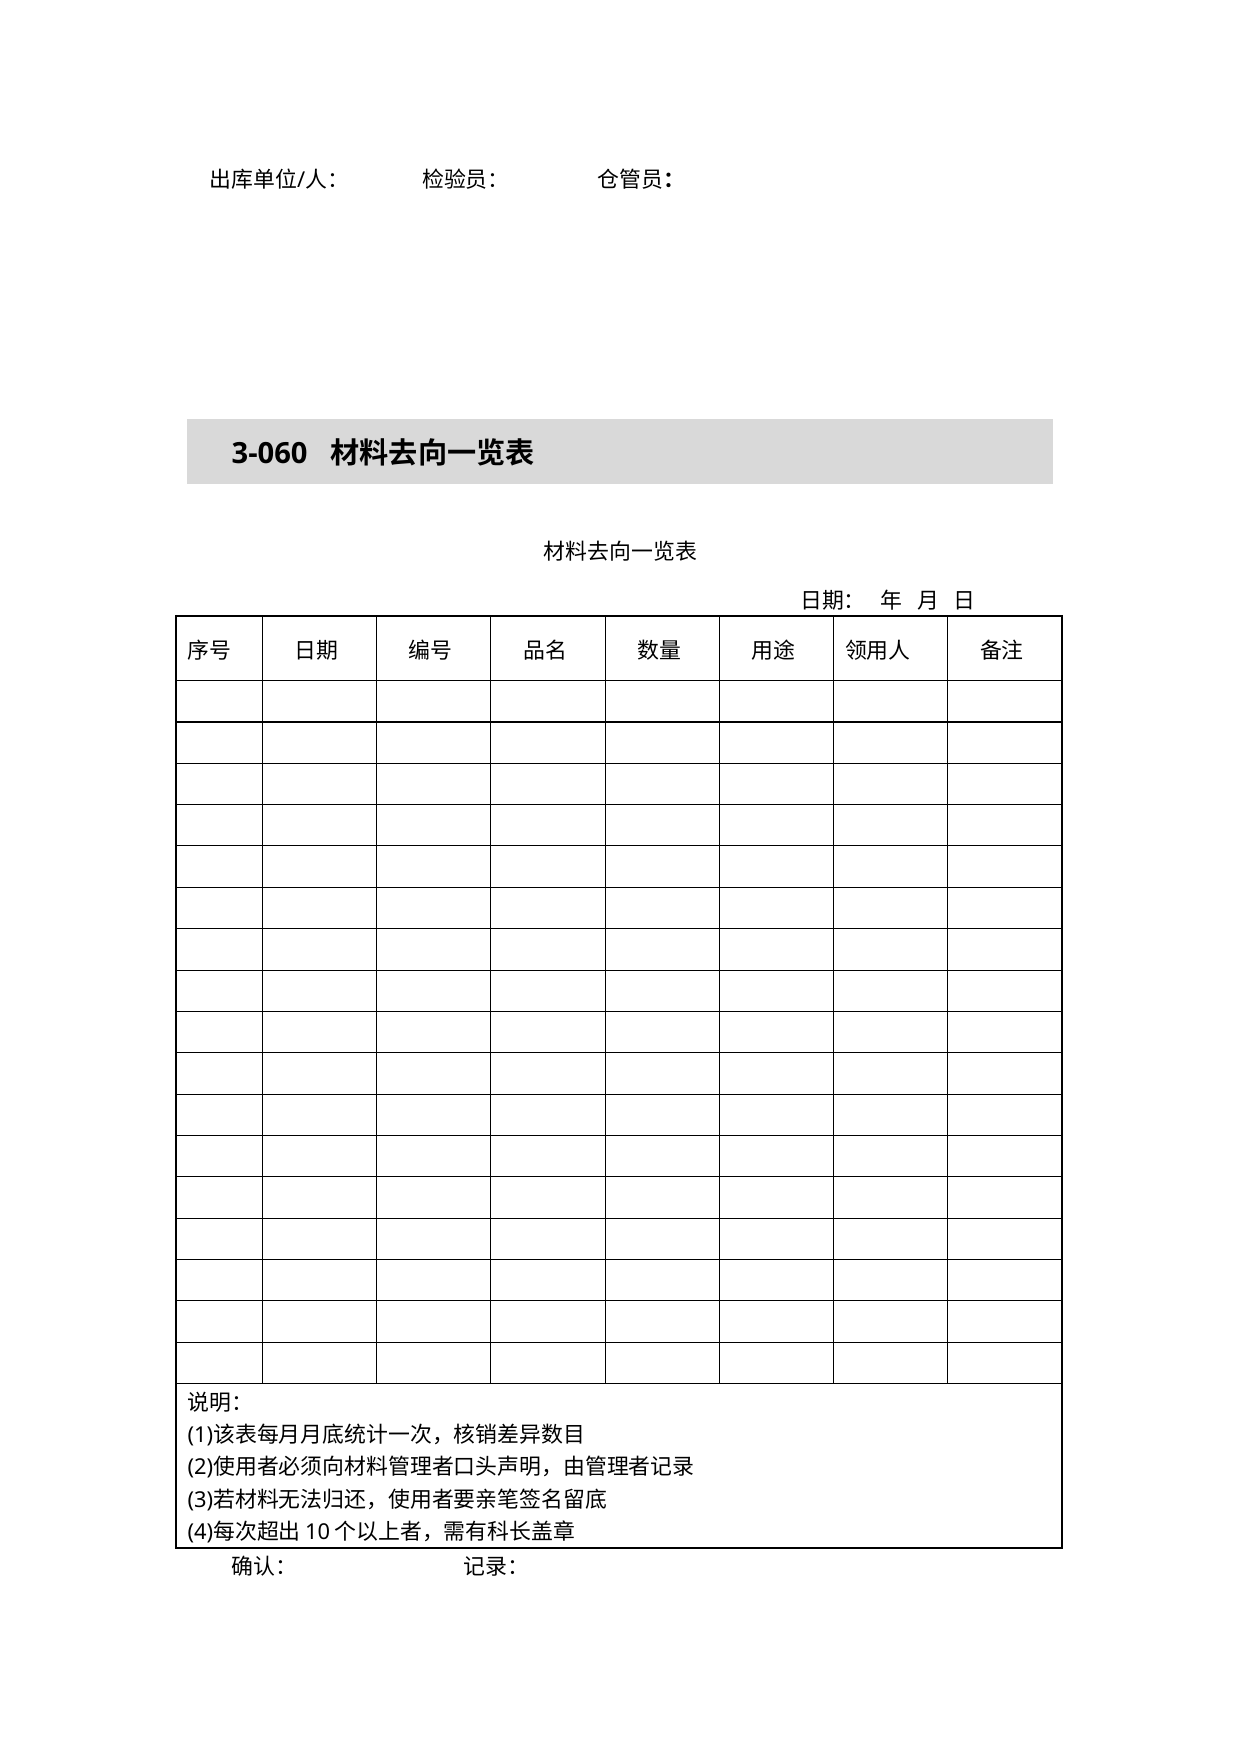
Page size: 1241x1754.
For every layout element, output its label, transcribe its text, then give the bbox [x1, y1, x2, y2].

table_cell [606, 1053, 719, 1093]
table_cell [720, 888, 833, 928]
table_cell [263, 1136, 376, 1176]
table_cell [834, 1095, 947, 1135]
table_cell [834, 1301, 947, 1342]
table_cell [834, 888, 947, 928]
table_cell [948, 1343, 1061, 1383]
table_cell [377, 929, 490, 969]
text 日期： 年 月 日 [187, 582, 1053, 615]
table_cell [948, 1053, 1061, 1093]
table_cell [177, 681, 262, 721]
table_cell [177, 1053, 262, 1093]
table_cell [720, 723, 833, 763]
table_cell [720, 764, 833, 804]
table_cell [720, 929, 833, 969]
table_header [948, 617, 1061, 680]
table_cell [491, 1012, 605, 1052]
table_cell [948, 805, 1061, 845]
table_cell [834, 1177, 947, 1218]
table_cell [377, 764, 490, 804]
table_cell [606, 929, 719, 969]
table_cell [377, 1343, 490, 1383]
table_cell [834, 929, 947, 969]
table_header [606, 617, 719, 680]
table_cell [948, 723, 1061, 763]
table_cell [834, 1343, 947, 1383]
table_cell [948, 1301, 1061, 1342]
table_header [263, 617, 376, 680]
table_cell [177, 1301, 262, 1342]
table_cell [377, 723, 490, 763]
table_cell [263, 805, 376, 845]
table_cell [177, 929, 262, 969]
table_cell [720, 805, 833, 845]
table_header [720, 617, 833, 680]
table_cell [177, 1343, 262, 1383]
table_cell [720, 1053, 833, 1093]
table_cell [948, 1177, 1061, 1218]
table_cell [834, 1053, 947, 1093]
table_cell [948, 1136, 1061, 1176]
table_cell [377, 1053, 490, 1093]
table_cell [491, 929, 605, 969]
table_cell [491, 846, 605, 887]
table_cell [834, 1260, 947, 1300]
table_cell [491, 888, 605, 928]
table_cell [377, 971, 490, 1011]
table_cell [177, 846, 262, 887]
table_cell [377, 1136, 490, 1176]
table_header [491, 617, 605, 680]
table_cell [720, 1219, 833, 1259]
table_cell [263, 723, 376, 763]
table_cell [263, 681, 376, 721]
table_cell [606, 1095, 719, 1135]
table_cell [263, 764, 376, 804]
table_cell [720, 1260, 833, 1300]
subtitle 3-060 材料去向一览表 [187, 419, 1053, 484]
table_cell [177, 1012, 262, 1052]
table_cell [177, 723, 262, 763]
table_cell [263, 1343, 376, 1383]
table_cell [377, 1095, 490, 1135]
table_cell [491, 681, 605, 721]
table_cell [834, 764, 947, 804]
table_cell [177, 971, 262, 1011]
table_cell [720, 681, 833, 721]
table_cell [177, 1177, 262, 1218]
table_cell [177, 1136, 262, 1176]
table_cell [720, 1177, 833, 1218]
text 材料去向一览表 [187, 534, 1053, 566]
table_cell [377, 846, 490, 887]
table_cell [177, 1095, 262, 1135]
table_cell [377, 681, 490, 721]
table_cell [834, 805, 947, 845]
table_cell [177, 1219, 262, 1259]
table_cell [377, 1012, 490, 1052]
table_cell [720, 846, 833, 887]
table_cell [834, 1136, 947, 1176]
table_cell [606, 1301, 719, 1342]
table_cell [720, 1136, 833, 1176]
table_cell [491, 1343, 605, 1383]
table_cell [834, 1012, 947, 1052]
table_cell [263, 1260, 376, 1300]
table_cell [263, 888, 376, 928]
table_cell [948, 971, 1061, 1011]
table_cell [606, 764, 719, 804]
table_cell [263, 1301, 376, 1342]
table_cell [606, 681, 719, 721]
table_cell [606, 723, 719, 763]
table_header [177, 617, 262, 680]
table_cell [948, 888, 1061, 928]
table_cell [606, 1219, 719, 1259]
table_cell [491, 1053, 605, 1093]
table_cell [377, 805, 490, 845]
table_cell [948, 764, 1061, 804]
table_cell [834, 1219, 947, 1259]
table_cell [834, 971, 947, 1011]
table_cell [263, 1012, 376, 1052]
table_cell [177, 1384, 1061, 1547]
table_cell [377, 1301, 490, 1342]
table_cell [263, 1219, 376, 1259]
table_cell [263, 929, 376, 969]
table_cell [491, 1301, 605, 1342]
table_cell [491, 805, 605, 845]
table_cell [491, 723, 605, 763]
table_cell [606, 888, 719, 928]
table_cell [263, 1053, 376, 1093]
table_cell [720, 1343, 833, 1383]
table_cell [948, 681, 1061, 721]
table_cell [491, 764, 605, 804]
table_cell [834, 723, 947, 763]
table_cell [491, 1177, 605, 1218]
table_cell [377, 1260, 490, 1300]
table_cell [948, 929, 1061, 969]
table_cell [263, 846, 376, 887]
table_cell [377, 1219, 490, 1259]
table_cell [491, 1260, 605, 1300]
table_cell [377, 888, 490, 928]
text 出库单位/人： 检验员： 仓管员： [187, 162, 1053, 194]
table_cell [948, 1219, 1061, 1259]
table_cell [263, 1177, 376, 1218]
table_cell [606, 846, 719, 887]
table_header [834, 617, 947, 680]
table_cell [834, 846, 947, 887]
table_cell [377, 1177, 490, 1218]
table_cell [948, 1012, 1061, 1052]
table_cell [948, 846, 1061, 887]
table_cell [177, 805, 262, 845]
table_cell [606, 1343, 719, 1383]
text 确认： 记录： [187, 1549, 1053, 1581]
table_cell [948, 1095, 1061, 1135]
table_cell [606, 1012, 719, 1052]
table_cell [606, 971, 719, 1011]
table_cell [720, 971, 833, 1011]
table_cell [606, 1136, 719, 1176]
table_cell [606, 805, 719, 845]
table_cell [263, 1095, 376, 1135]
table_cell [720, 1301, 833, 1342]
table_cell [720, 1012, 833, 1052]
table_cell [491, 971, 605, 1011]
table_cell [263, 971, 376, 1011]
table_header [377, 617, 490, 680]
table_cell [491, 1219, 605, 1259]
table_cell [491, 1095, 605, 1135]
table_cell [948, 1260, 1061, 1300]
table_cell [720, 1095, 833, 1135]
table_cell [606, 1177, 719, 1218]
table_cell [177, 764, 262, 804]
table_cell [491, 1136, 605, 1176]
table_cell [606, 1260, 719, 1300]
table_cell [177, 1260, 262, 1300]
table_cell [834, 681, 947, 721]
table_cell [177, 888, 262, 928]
